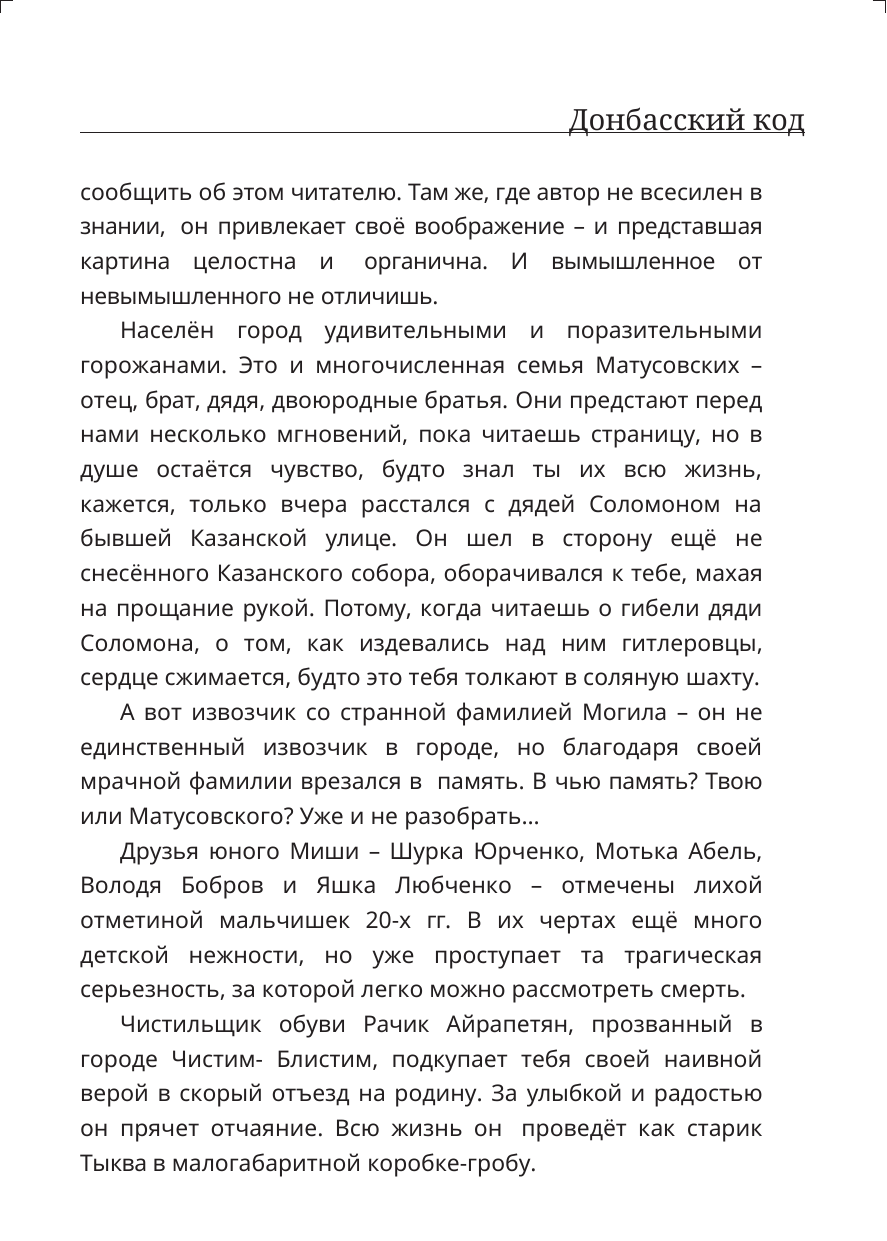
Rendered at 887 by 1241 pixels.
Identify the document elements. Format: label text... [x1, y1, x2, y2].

subtitle Донбасский код [80, 99, 820, 138]
text Населён город удивительными и поразительными горожанами. Это и многочисленная семья Матусовских – отец, брат, дядя, двоюродные братья. Они предстают перед нами несколько мгновений, пока читаешь страницу, но в душе остаётся чувство, будто знал ты их всю жизнь, кажется, только вчера расстался с дядей Соломоном на бывшей Казанской улице. Он шел в сторону ещё не снесённого Казанского собора, оборачивался к тебе, махая на прощание рукой. Потому, когда читаешь о гибели дяди Соломона, о том, как издевались над ним гитлеровцы, сердце сжимается, будто это тебя толкают в соляную шахту. [80, 314, 763, 692]
text А вот извозчик со странной фамилией Могила – он не единственный извозчик в городе, но благодаря своей мрачной фамилии врезался в память. В чью память? Твою или Матусовского? Уже и не разобрать… [80, 696, 763, 831]
text Чистильщик обуви Рачик Айрапетян, прозванный в городе Чистим- Блистим, подкупает тебя своей наивной верой в скорый отъезд на родину. За улыбкой и радостью он прячет отчаяние. Всю жизнь он проведёт как старик Тыква в малогабаритной коробке-гробу. [80, 1008, 763, 1178]
text Друзья юного Миши – Шурка Юрченко, Мотька Абель, Володя Бобров и Яшка Любченко – отмечены лихой отметиной мальчишек 20-х гг. В их чертах ещё много детской нежности, но уже проступает та трагическая серьезность, за которой легко можно рассмотреть смерть. [80, 834, 763, 1004]
text сообщить об этом читателю. Там же, где автор не всесилен в знании, он привлекает своё воображение – и представшая картина целостна и органична. И вымышленное от невымышленного не отличишь. [80, 176, 763, 311]
